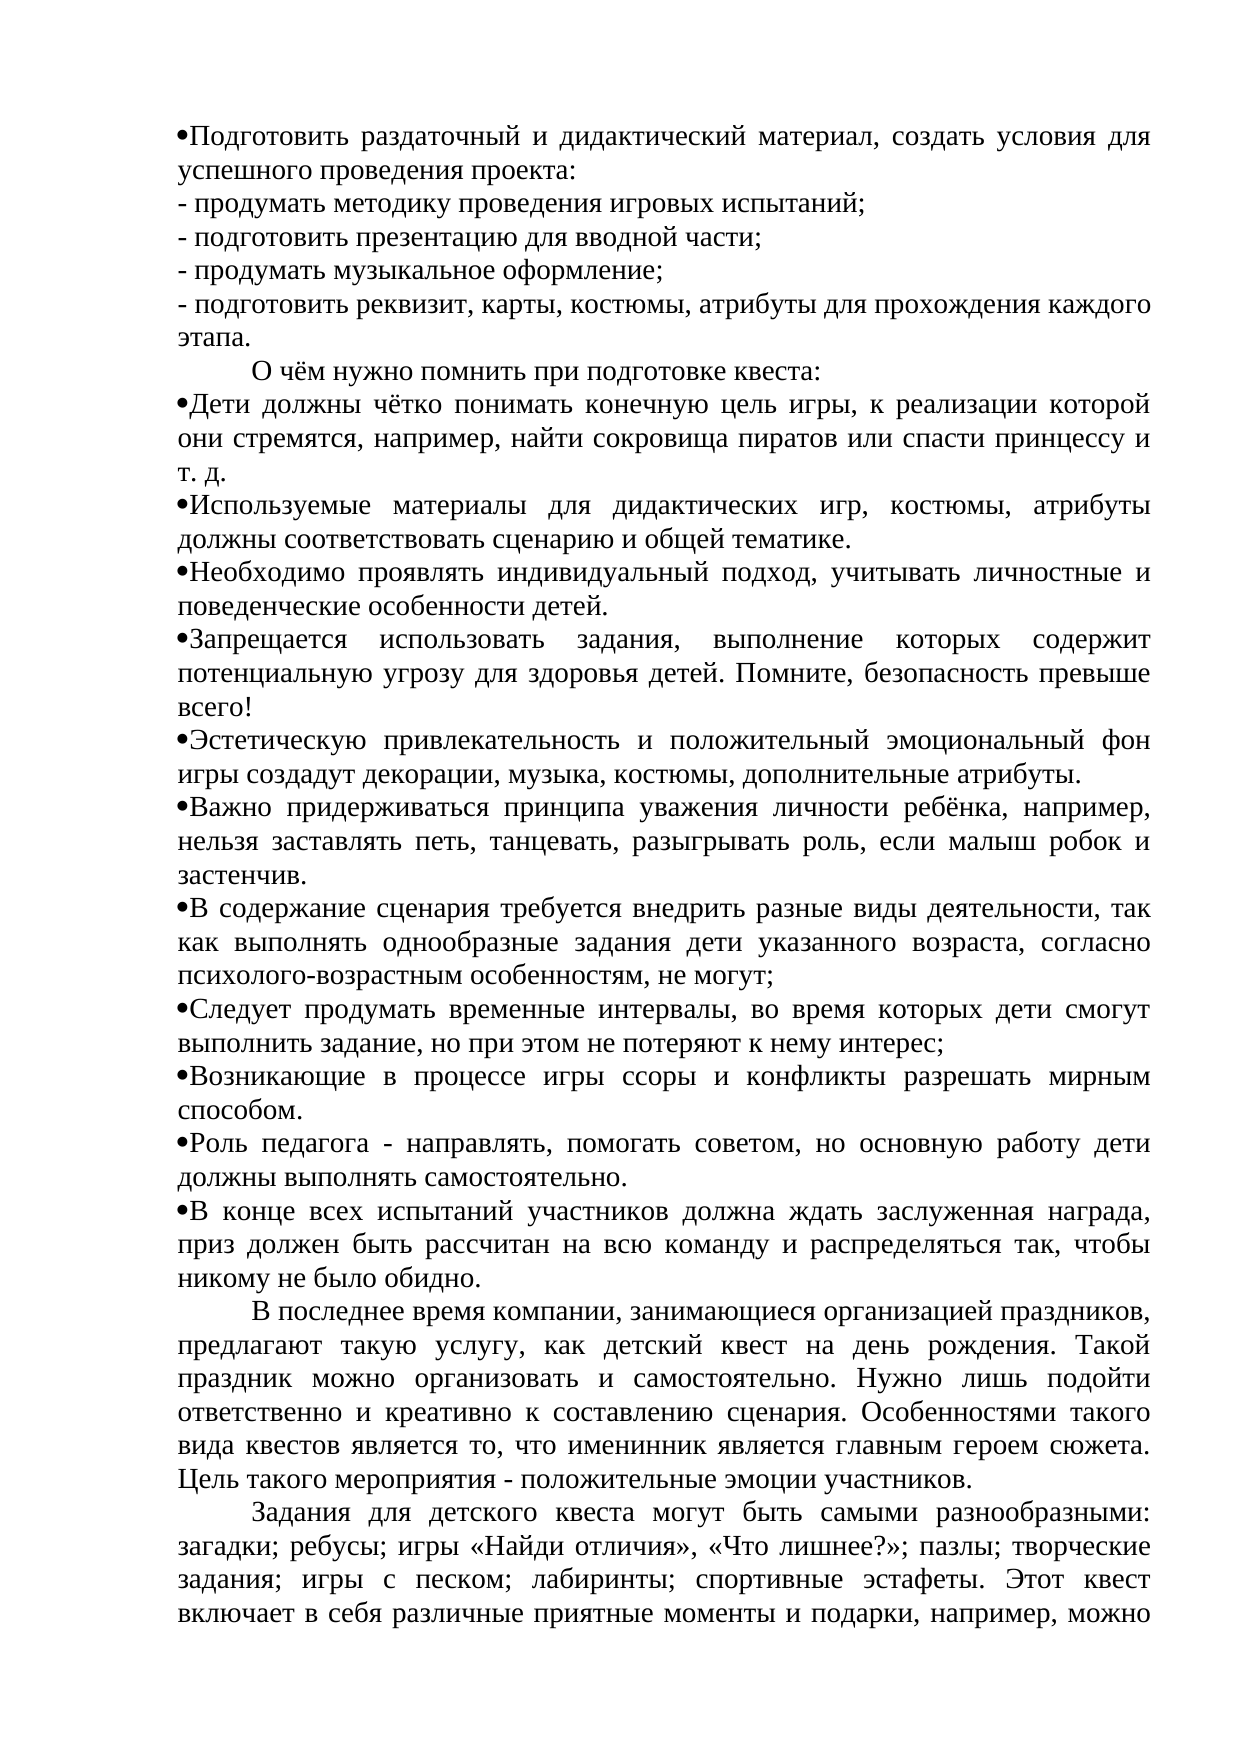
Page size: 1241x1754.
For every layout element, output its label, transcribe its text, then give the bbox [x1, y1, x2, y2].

text Следует продумать временные интервалы, во время которых дети смогут выполнить задание, но при этом не потеряют к нему интерес; [177, 991, 1152, 1058]
text - продумать музыкальное оформление; [177, 252, 1152, 286]
text В содержание сценария требуется внедрить разные виды деятельности, так как выполнять однообразные задания дети указанного возраста, согласно психолого-возрастным особенностям, не могут; [177, 890, 1152, 991]
text В конце всех испытаний участников должна ждать заслуженная награда, приз должен быть рассчитан на всю команду и распределяться так, чтобы никому не было обидно. [177, 1193, 1152, 1293]
text - подготовить реквизит, карты, костюмы, атрибуты для прохождения каждого этапа. [177, 286, 1152, 353]
text Дети должны чётко понимать конечную цель игры, к реализации которой они стремятся, например, найти сокровища пиратов или спасти принцессу и т. д. [177, 387, 1152, 487]
text Эстетическую привлекательность и положительный эмоциональный фон игры создадут декорации, музыка, костюмы, дополнительные атрибуты. [177, 722, 1152, 789]
text - продумать методику проведения игровых испытаний; [177, 185, 1152, 219]
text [177, 1494, 1152, 1629]
text Необходимо проявлять индивидуальный подход, учитывать личностные и поведенческие особенности детей. [177, 554, 1152, 622]
text - подготовить презентацию для вводной части; [177, 219, 1152, 252]
text Роль педагога - направлять, помогать советом, но основную работу дети должны выполнять самостоятельно. [177, 1125, 1152, 1193]
text Важно придерживаться принципа уважения личности ребёнка, например, нельзя заставлять петь, танцевать, разыгрывать роль, если малыш робок и застенчив. [177, 789, 1152, 890]
text Возникающие в процессе игры ссоры и конфликты разрешать мирным способом. [177, 1058, 1152, 1125]
text О чём нужно помнить при подготовке квеста: [177, 353, 1152, 387]
text В последнее время компании, занимающиеся организацией праздников, предлагают такую услугу, как детский квест на день рождения. Такой праздник можно организовать и самостоятельно. Нужно лишь подойти ответственно и креативно к составлению сценария. Особенностями такого вида квестов является то, что именинник является главным героем сюжета. Цель такого мероприятия - положительные эмоции участников. [177, 1293, 1152, 1494]
text Запрещается использовать задания, выполнение которых содержит потенциальную угрозу для здоровья детей. Помните, безопасность превыше всего! [177, 622, 1152, 722]
text Используемые материалы для дидактических игр, костюмы, атрибуты должны соответствовать сценарию и общей тематике. [177, 487, 1152, 554]
text Подготовить раздаточный и дидактический материал, создать условия для успешного проведения проекта: [177, 118, 1152, 185]
